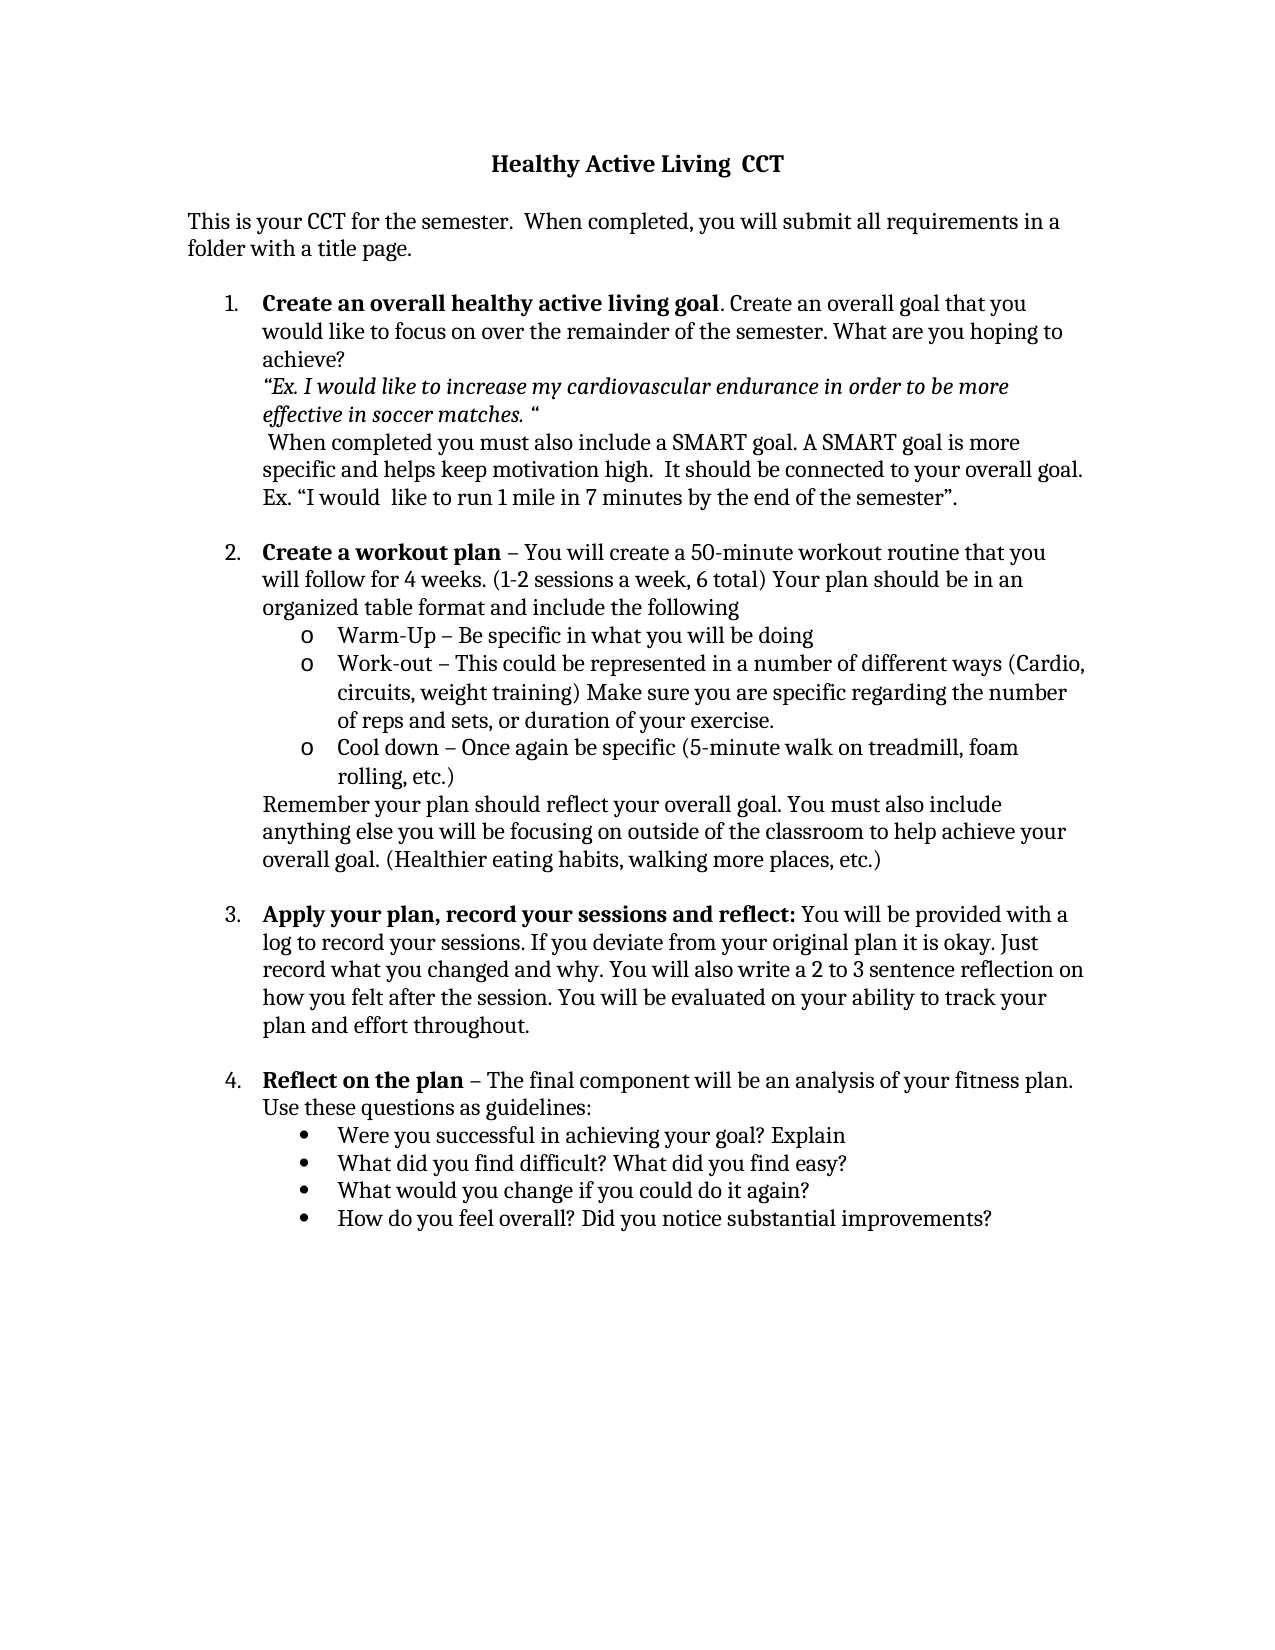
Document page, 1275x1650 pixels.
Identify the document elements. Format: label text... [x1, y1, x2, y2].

list Were you successful in achieving your goal? Explain [300, 1122, 1087, 1149]
list Apply your plan, record your sessions and reflect: You will be provided with a log to record your sessions. If you deviate from your original plan it is okay. Just record what you changed and why. You will also write a 2 to 3 sentence reflection on how you felt after the session. You will be evaluated on your ability to track your plan and effort throughout. [225, 901, 1087, 1039]
list Warm-Up – Be specific in what you will be doing [300, 622, 1087, 650]
text Healthy Active Living CCT [187, 150, 1087, 179]
list Reflect on the plan – The final component will be an analysis of your fitness plan. Use these questions as guidelines: [225, 1067, 1087, 1122]
text Remember your plan should reflect your overall goal. You must also include anything else you will be focusing on outside of the classroom to help achieve your overall goal. (Healthier eating habits, walking more places, etc.) [262, 791, 1087, 873]
list Create a workout plan – You will create a 50-minute workout routine that you will follow for 4 weeks. (1-2 sessions a week, 6 total) Your plan should be in an organized table format and include the following [225, 539, 1087, 622]
text “Ex. I would like to increase my cardiovascular endurance in order to be more effective in soccer matches. “ [262, 373, 1087, 428]
list Work-out – This could be represented in a number of different ways (Cardio, circuits, weight training) Make sure you are specific regarding the number of reps and sets, or duration of your exercise. [300, 650, 1087, 734]
list Create an overall healthy active living goal. Create an overall goal that you would like to focus on over the remainder of the semester. What are you hoping to achieve? [225, 290, 1087, 373]
list How do you feel overall? Did you notice substantial improvements? [300, 1205, 1087, 1232]
list When completed you must also include a SMART goal. A SMART goal is more specific and helps keep motivation high. It should be connected to your overall goal. Ex. “I would like to run 1 mile in 7 minutes by the end of the semester”. [262, 428, 1087, 511]
list What would you change if you could do it again? [300, 1177, 1087, 1205]
list Cool down – Once again be specific (5-minute walk on treadmill, foam rolling, etc.) [300, 734, 1087, 791]
list What did you find difficult? What did you find easy? [300, 1149, 1087, 1177]
text This is your CCT for the semester. When completed, you will submit all requirements in a folder with a title page. [187, 207, 1087, 263]
